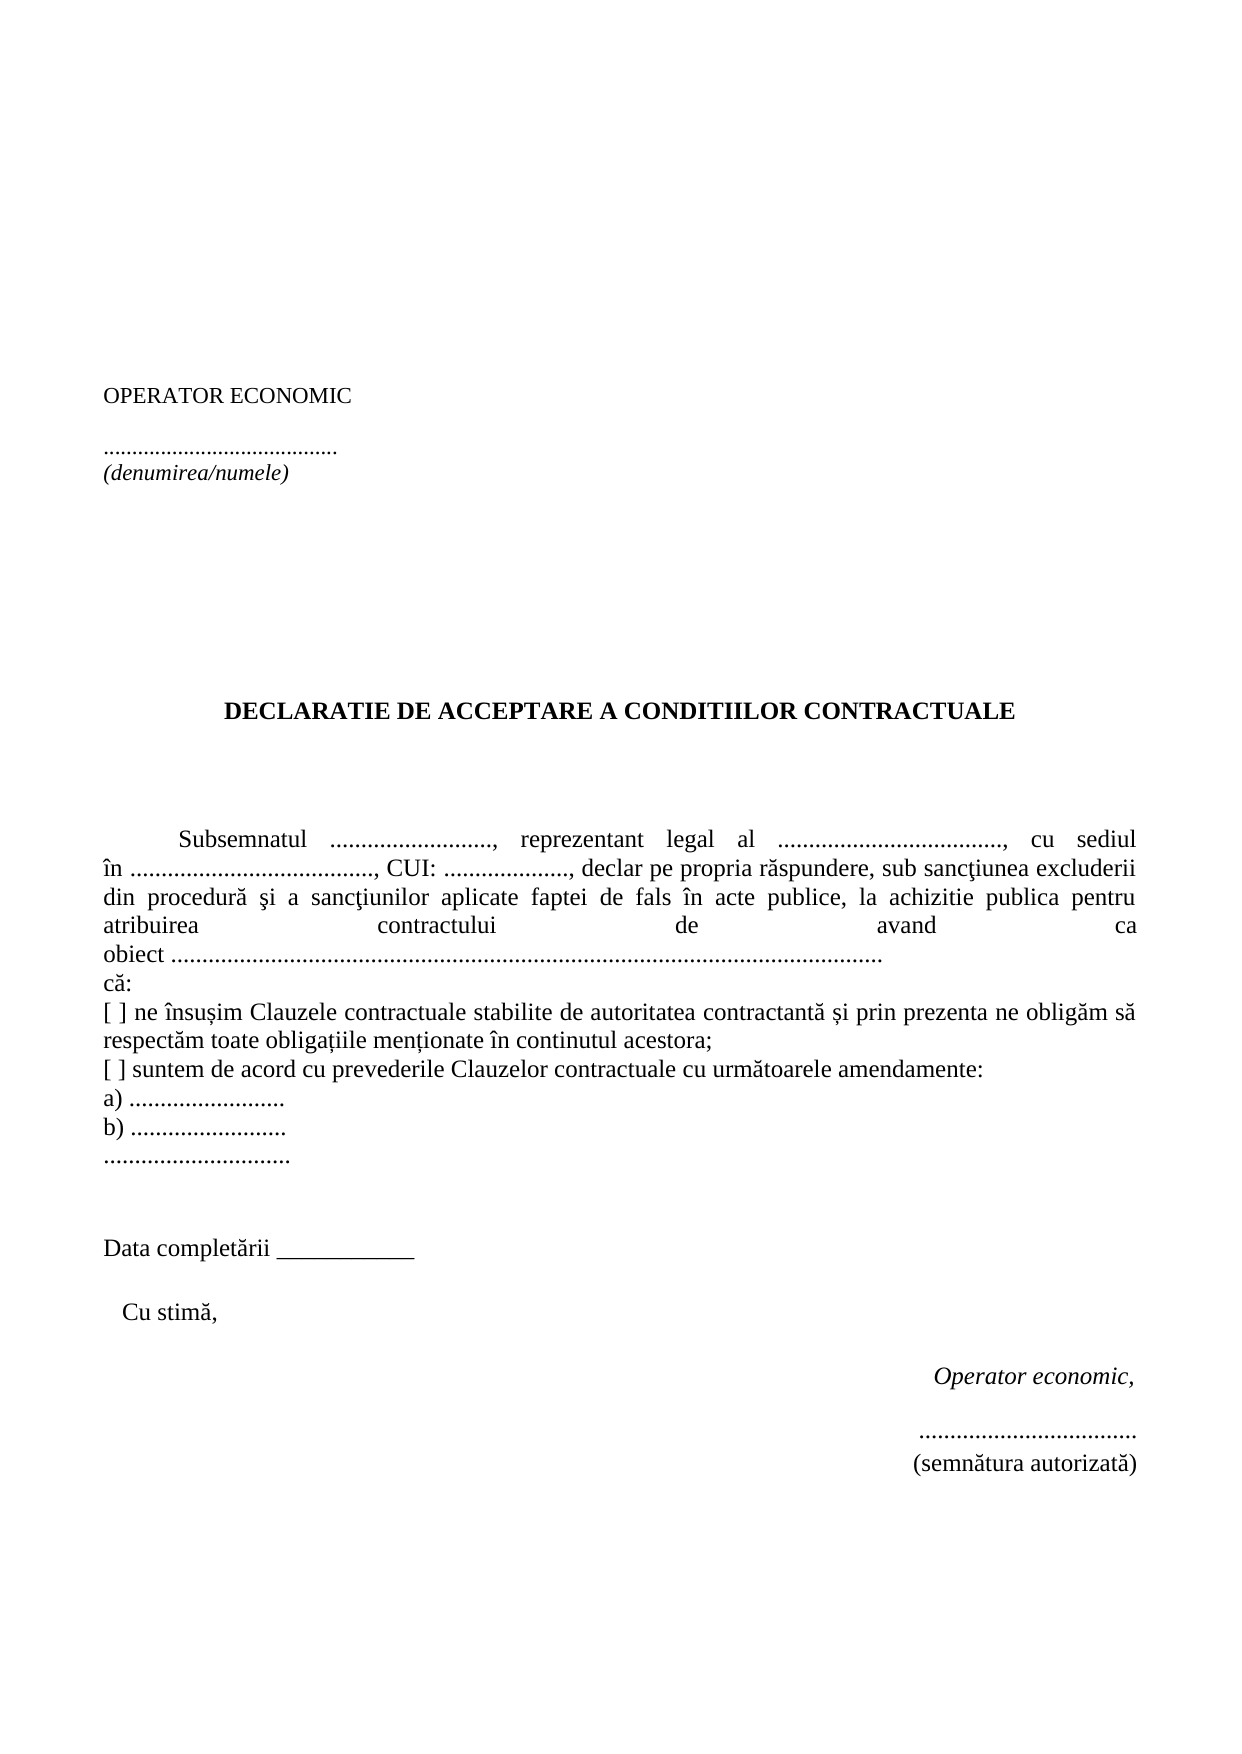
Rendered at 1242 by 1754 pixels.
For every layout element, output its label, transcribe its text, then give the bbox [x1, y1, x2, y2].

text OPERATOR ECONOMIC [103, 382, 1137, 408]
text .............................. [103, 1141, 1137, 1169]
text [ ] ne însușim Clauzele contractuale stabilite de autoritatea contractantă și prin prezenta ne obligăm să respectăm toate obligațiile menționate în continutul acestora; [103, 997, 1137, 1054]
text a) ......................... [103, 1083, 1137, 1112]
text [ ] suntem de acord cu prevederile Clauzelor contractuale cu următoarele amendamente: [103, 1054, 1137, 1083]
text Data completării ___________ [103, 1233, 1137, 1262]
text ................................... (semnătura autorizată) [103, 1415, 1137, 1477]
text (denumirea/numele) [103, 459, 1137, 486]
text Subsemnatul .........................., reprezentant legal al ...................................., cu sediul în ......................................., CUI: ...................., declar pe propria răspundere, sub sancţiunea excluderii din procedură şi a sancţiunilor aplicate faptei de fals în acte publice, la achizitie publica pentru atribuirea contractului de avand ca obiect .................................................................................................................. [103, 824, 1137, 968]
text Cu stimă, [103, 1297, 1137, 1326]
text ......................................... [103, 433, 1137, 459]
text că: [103, 968, 1137, 997]
text Operator economic, [103, 1361, 1137, 1390]
text b) ......................... [103, 1112, 1137, 1141]
text DECLARATIE DE ACCEPTARE A CONDITIILOR CONTRACTUALE [103, 696, 1137, 725]
